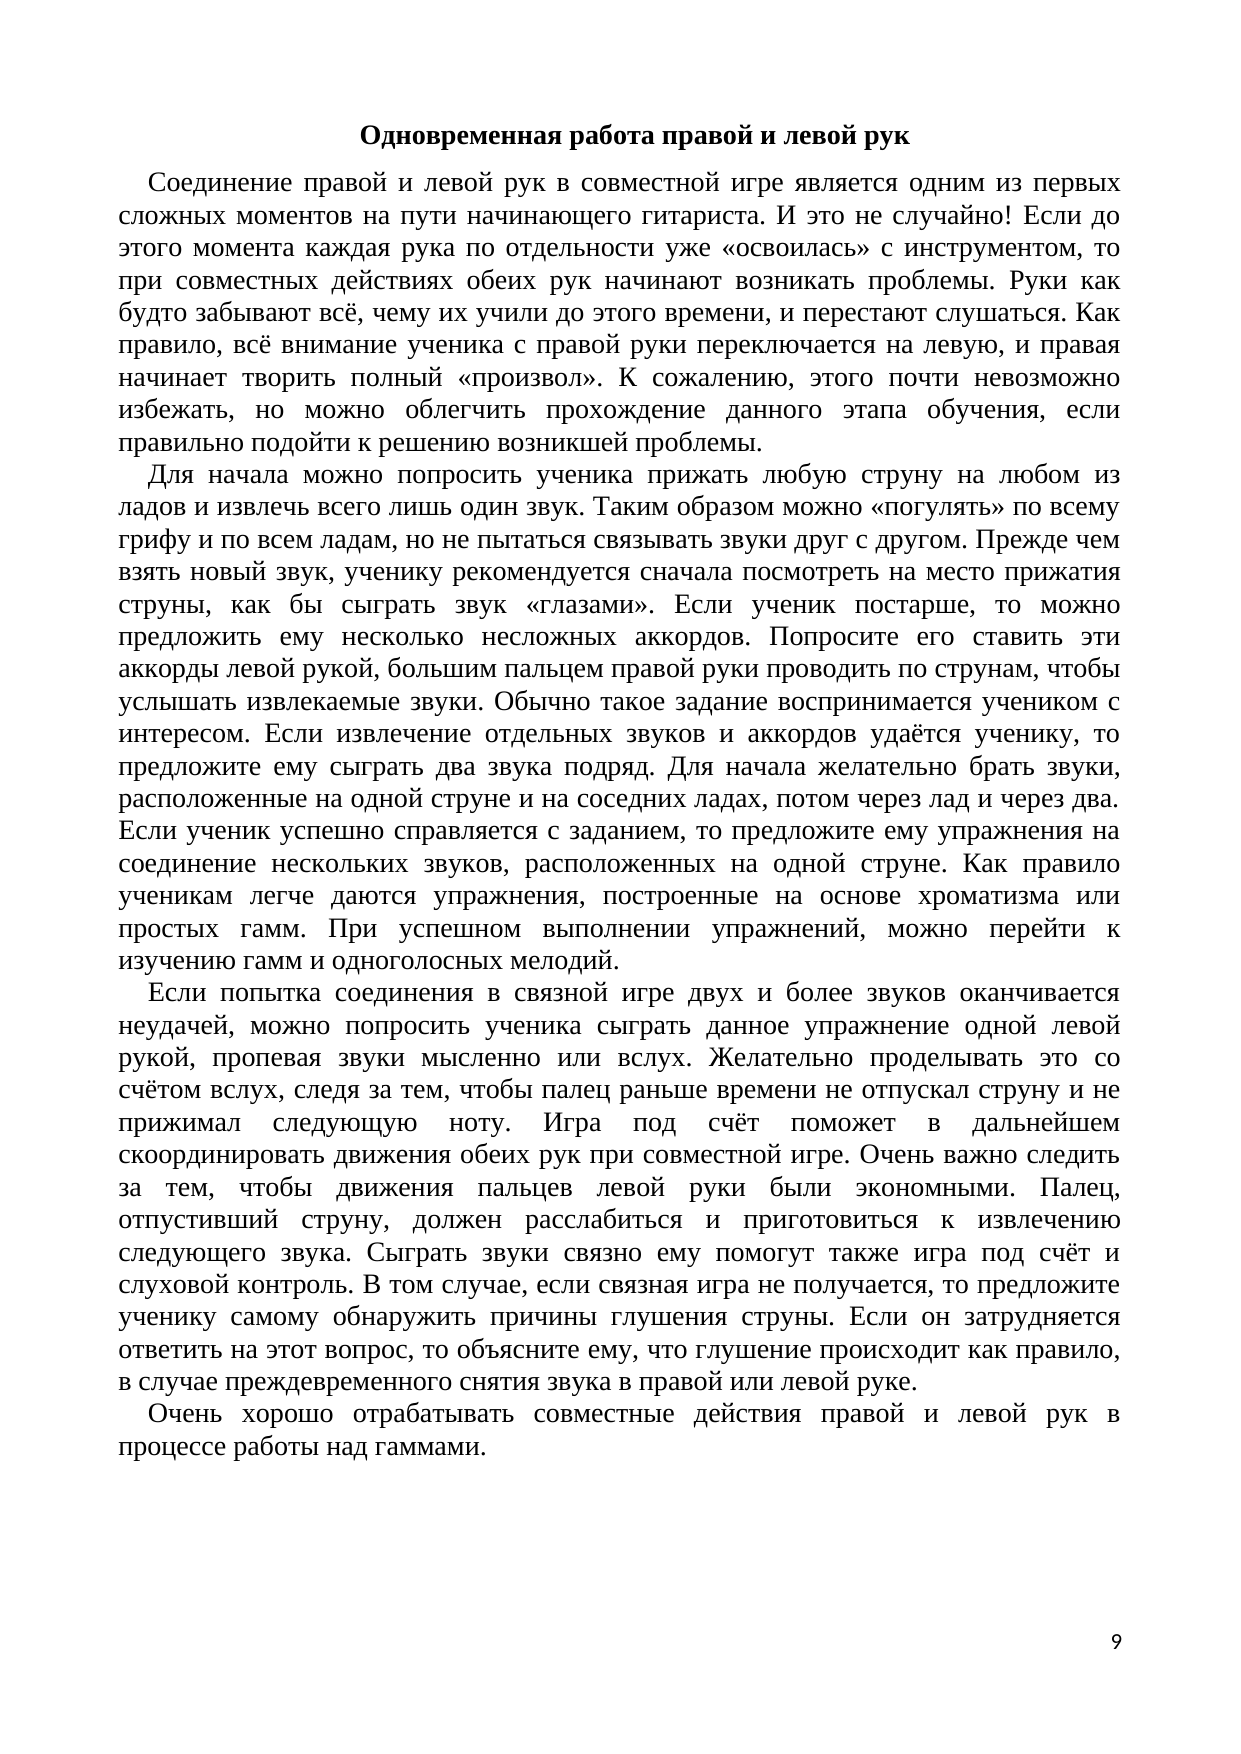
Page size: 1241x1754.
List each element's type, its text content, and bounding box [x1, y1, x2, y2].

text Одновременная работа правой и левой рук [118, 118, 1122, 151]
text Для начала можно попросить ученика прижать любую струну на любом из ладов и извлечь всего лишь один звук. Таким образом можно «погулять» по всему грифу и по всем ладам, но не пытаться связывать звуки друг с другом. Прежде чем взять новый звук, ученику рекомендуется сначала посмотреть на место прижатия струны, как бы сыграть звук «глазами». Если ученик постарше, то можно предложить ему несколько несложных аккордов. Попросите его ставить эти аккорды левой рукой, большим пальцем правой руки проводить по струнам, чтобы услышать извлекаемые звуки. Обычно такое задание воспринимается учеником с интересом. Если извлечение отдельных звуков и аккордов удаётся ученику, то предложите ему сыграть два звука подряд. Для начала желательно брать звуки, расположенные на одной струне и на соседних ладах, потом через лад и через два. Если ученик успешно справляется с заданием, то предложите ему упражнения на соединение нескольких звуков, расположенных на одной струне. Как правило ученикам легче даются упражнения, построенные на основе хроматизма или простых гамм. При успешном выполнении упражнений, можно перейти к изучению гамм и одноголосных мелодий. [118, 457, 1122, 975]
text Соединение правой и левой рук в совместной игре является одним из первых сложных моментов на пути начинающего гитариста. И это не случайно! Если до этого момента каждая рука по отдельности уже «освоилась» с инструментом, то при совместных действиях обеих рук начинают возникать проблемы. Руки как будто забывают всё, чему их учили до этого времени, и перестают слушаться. Как правило, всё внимание ученика с правой руки переключается на левую, и правая начинает творить полный «произвол». К сожалению, этого почти невозможно избежать, но можно облегчить прохождение данного этапа обучения, если правильно подойти к решению возникшей проблемы. [118, 166, 1122, 457]
text Очень хорошо отрабатывать совместные действия правой и левой рук в процессе работы над гаммами. [118, 1397, 1122, 1461]
text Если попытка соединения в связной игре двух и более звуков оканчивается неудачей, можно попросить ученика сыграть данное упражнение одной левой рукой, пропевая звуки мысленно или вслух. Желательно проделывать это со счётом вслух, следя за тем, чтобы палец раньше времени не отпускал струну и не прижимал следующую ноту. Игра под счёт поможет в дальнейшем скоординировать движения обеих рук при совместной игре. Очень важно следить за тем, чтобы движения пальцев левой руки были экономными. Палец, отпустивший струну, должен расслабиться и приготовиться к извлечению следующего звука. Сыграть звуки связно ему помогут также игра под счёт и слуховой контроль. В том случае, если связная игра не получается, то предложите ученику самому обнаружить причины глушения струны. Если он затрудняется ответить на этот вопрос, то объясните ему, что глушение происходит как правило, в случае преждевременного снятия звука в правой или левой руке. [118, 975, 1122, 1397]
